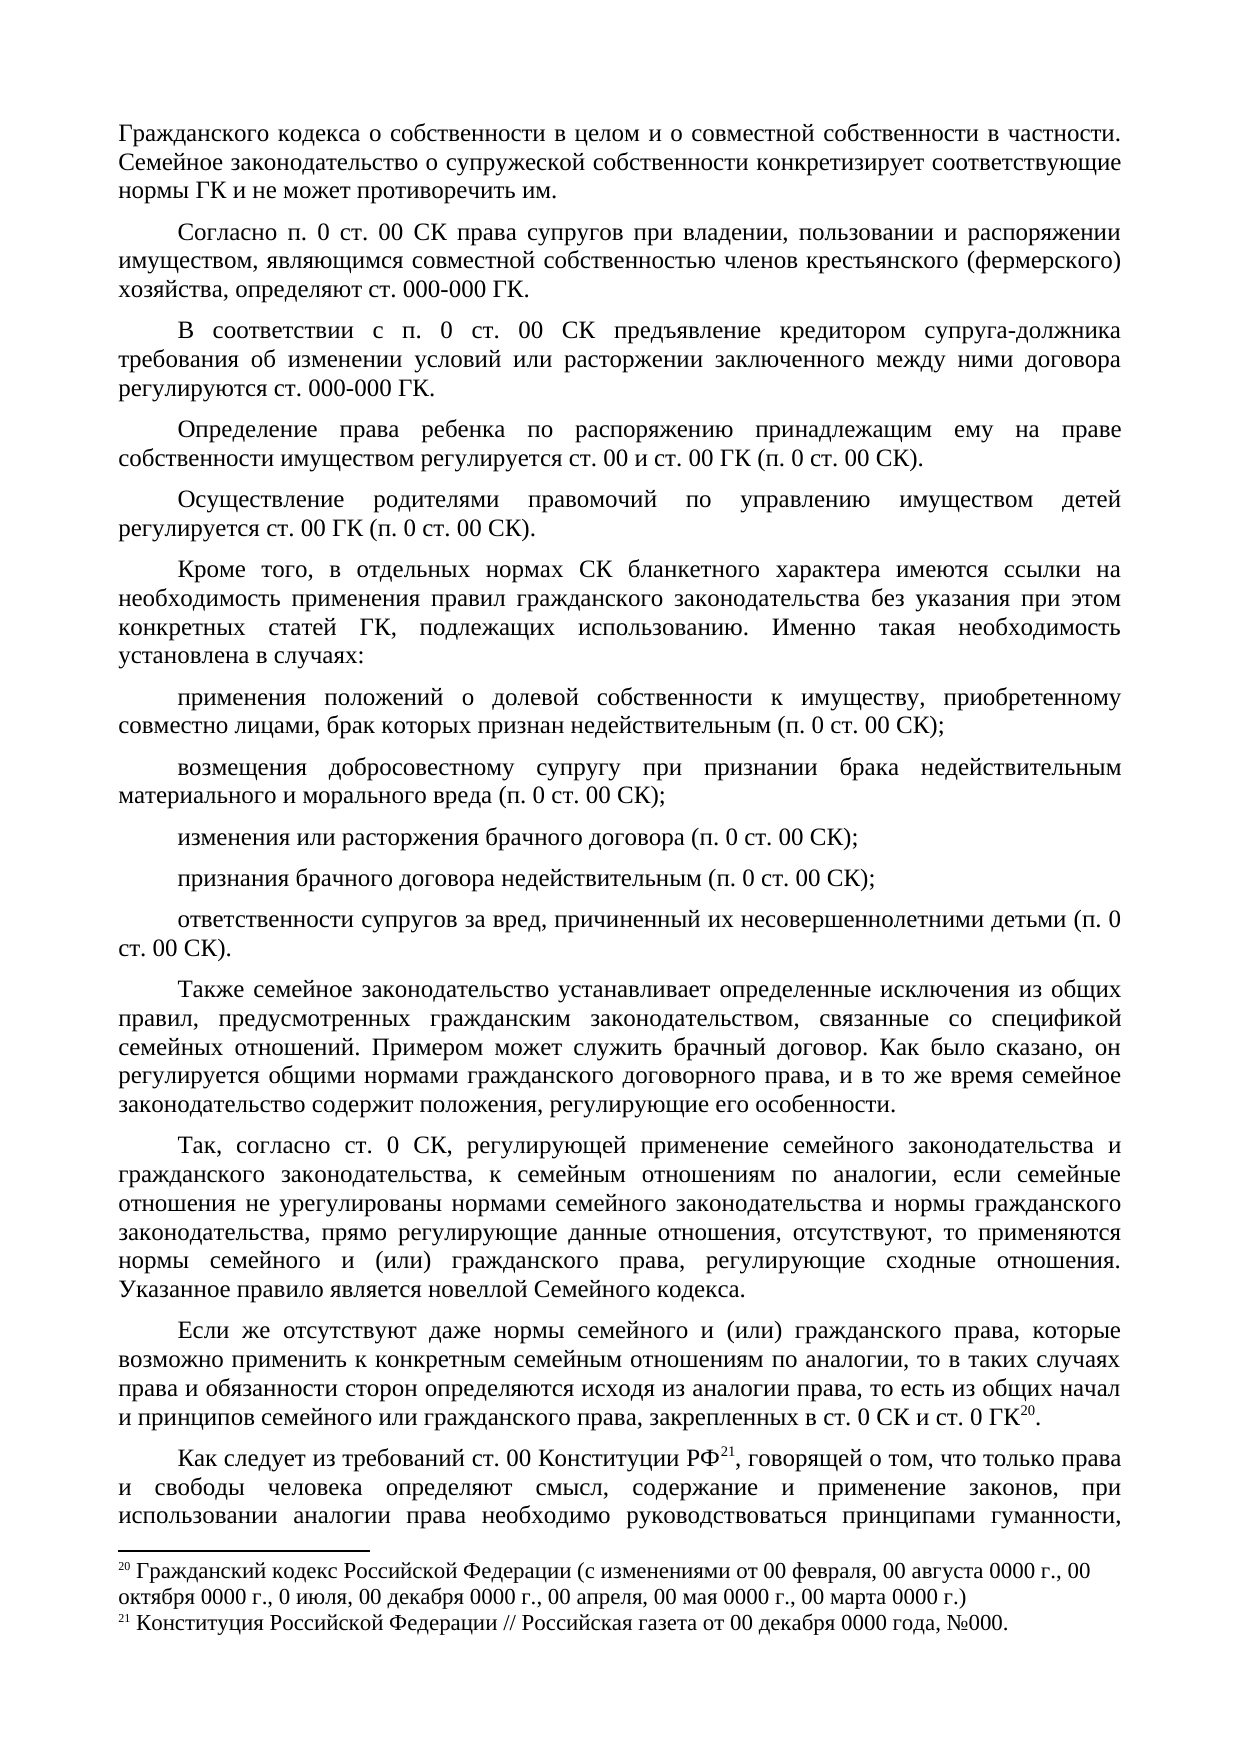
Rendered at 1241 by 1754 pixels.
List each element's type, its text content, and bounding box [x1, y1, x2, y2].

text применения положений о долевой собственности к имуществу, приобретенному совместно лицами, брак которых признан недействительным (п. 0 ст. 00 СК); [118, 682, 1122, 739]
text Кроме того, в отдельных нормах СК бланкетного характера имеются ссылки на необходимость применения правил гражданского законодательства без указания при этом конкретных статей ГК, подлежащих использованию. Именно такая необходимость установлена в случаях: [118, 554, 1122, 669]
text В соответствии с п. 0 ст. 00 СК предъявление кредитором супруга-должника требования об изменении условий или расторжении заключенного между ними договора регулируются ст. 000-000 ГК. [118, 316, 1122, 402]
text признания брачного договора недействительным (п. 0 ст. 00 СК); [118, 863, 1122, 892]
text возмещения добросовестному супругу при признании брака недействительным материального и морального вреда (п. 0 ст. 00 СК); [118, 752, 1122, 809]
text Согласно п. 0 ст. 00 СК права супругов при владении, пользовании и распоряжении имуществом, являющимся совместной собственностью членов крестьянского (фермерского) хозяйства, определяют ст. 000-000 ГК. [118, 217, 1122, 303]
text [118, 118, 1122, 204]
text Также семейное законодательство устанавливает определенные исключения из общих правил, предусмотренных гражданским законодательством, связанные со спецификой семейных отношений. Примером может служить брачный договор. Как было сказано, он регулируется общими нормами гражданского договорного права, и в то же время семейное законодательство содержит положения, регулирующие его особенности. [118, 974, 1122, 1118]
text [118, 1443, 1122, 1529]
text изменения или расторжения брачного договора (п. 0 ст. 00 СК); [118, 822, 1122, 851]
text Осуществление родителями правомочий по управлению имуществом детей регулируется ст. 00 ГК (п. 0 ст. 00 СК). [118, 484, 1122, 542]
text Если же отсутствуют даже нормы семейного и (или) гражданского права, которые возможно применить к конкретным семейным отношениям по аналогии, то в таких случаях права и обязанности сторон определяются исходя из аналогии права, то есть из общих начал и принципов семейного или гражданского права, закрепленных в ст. 0 СК и ст. 0 ГК. [118, 1316, 1122, 1431]
text Определение права ребенка по распоряжению принадлежащим ему на праве собственности имуществом регулируется ст. 00 и ст. 00 ГК (п. 0 ст. 00 СК). [118, 414, 1122, 472]
text Так, согласно ст. 0 СК, регулирующей применение семейного законодательства и гражданского законодательства, к семейным отношениям по аналогии, если семейные отношения не урегулированы нормами семейного законодательства и нормы гражданского законодательства, прямо регулирующие данные отношения, отсутствуют, то применяются нормы семейного и (или) гражданского права, регулирующие сходные отношения. Указанное правило является новеллой Семейного кодекса. [118, 1131, 1122, 1303]
text ответственности супругов за вред, причиненный их несовершеннолетними детьми (п. 0 ст. 00 СК). [118, 904, 1122, 962]
